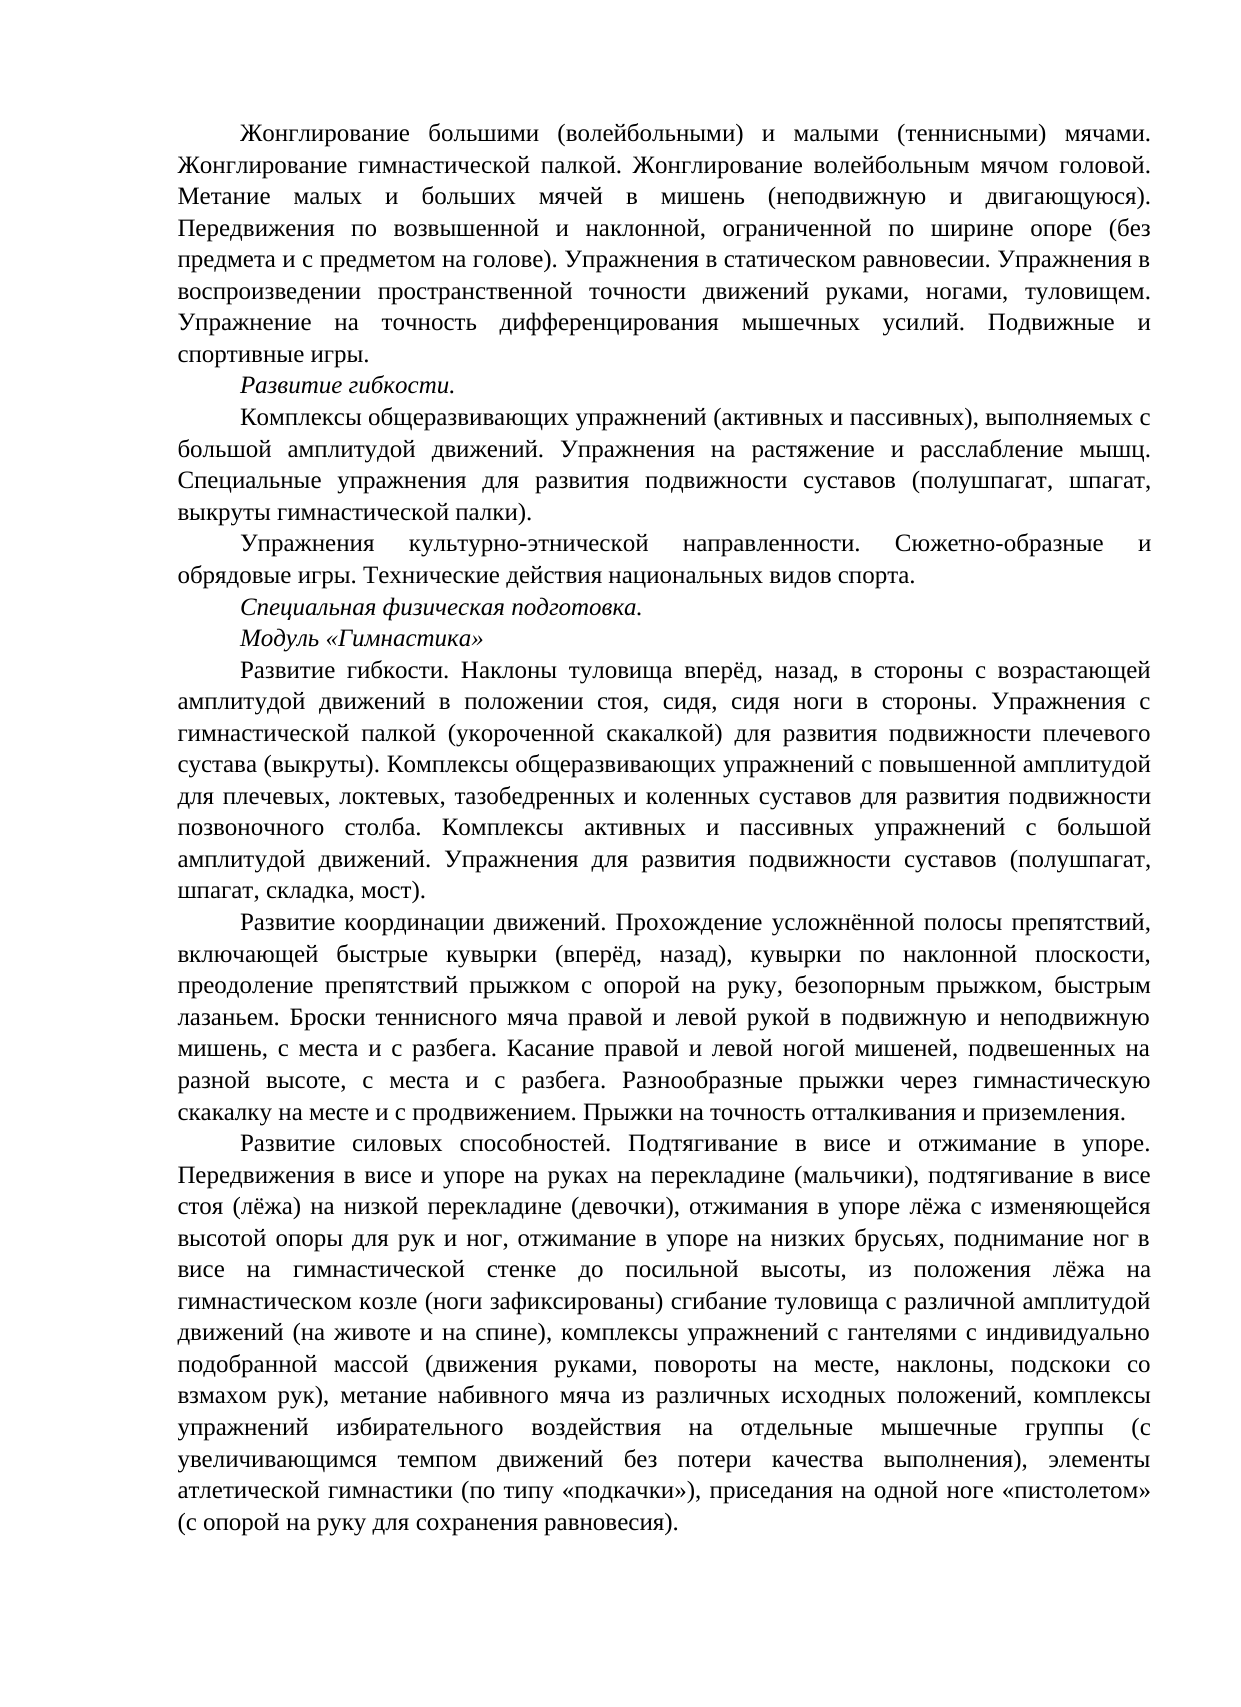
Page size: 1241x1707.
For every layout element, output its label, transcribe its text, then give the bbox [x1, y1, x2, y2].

text Специальная физическая подготовка. [177, 592, 1152, 620]
text Комплексы общеразвивающих упражнений (активных и пассивных), выполняемых с большой амплитудой движений. Упражнения на растяжение и расслабление мышц. Специальные упражнения для развития подвижности суставов (полушпагат, шпагат, выкруты гимнастической палки). [177, 402, 1152, 526]
text Упражнения культурно-этнической направленности. Сюжетно-образные и обрядовые игры. Технические действия национальных видов спорта. [177, 528, 1152, 589]
text Развитие координации движений. Прохождение усложнённой полосы препятствий, включающей быстрые кувырки (вперёд, назад), кувырки по наклонной плоскости, преодоление препятствий прыжком с опорой на руку, безопорным прыжком, быстрым лазаньем. Броски теннисного мяча правой и левой рукой в подвижную и неподвижную мишень, с места и с разбега. Касание правой и левой ногой мишеней, подвешенных на разной высоте, с места и с разбега. Разнообразные прыжки через гимнастическую скакалку на месте и с продвижением. Прыжки на точность отталкивания и приземления. [177, 907, 1152, 1125]
text Развитие гибкости. [177, 371, 1152, 399]
text Развитие силовых способностей. Подтягивание в висе и отжимание в упоре. Передвижения в висе и упоре на руках на перекладине (мальчики), подтягивание в висе стоя (лёжа) на низкой перекладине (девочки), отжимания в упоре лёжа с изменяющейся высотой опоры для рук и ног, отжимание в упоре на низких брусьях, поднимание ног в висе на гимнастической стенке до посильной высоты, из положения лёжа на гимнастическом козле (ноги зафиксированы) сгибание туловища с различной амплитудой движений (на животе и на спине), комплексы упражнений с гантелями с индивидуально подобранной массой (движения руками, повороты на месте, наклоны, подскоки со взмахом рук), метание набивного мяча из различных исходных положений, комплексы упражнений избирательного воздействия на отдельные мышечные группы (с увеличивающимся темпом движений без потери качества выполнения), элементы атлетической гимнастики (по типу «подкачки»), приседания на одной ноге «пистолетом» (с опорой на руку для сохранения равновесия). [177, 1128, 1152, 1536]
text Модуль «Гимнастика» [177, 623, 1152, 652]
text Жонглирование большими (волейбольными) и малыми (теннисными) мячами. Жонглирование гимнастической палкой. Жонглирование волейбольным мячом головой. Метание малых и больших мячей в мишень (неподвижную и двигающуюся). Передвижения по возвышенной и наклонной, ограниченной по ширине опоре (без предмета и с предметом на голове). Упражнения в статическом равновесии. Упражнения в воспроизведении пространственной точности движений руками, ногами, туловищем. Упражнение на точность дифференцирования мышечных усилий. Подвижные и спортивные игры. [177, 118, 1152, 368]
text Развитие гибкости. Наклоны туловища вперёд, назад, в стороны с возрастающей амплитудой движений в положении стоя, сидя, сидя ноги в стороны. Упражнения с гимнастической палкой (укороченной скакалкой) для развития подвижности плечевого сустава (выкруты). Комплексы общеразвивающих упражнений с повышенной амплитудой для плечевых, локтевых, тазобедренных и коленных суставов для развития подвижности позвоночного столба. Комплексы активных и пассивных упражнений с большой амплитудой движений. Упражнения для развития подвижности суставов (полушпагат, шпагат, складка, мост). [177, 655, 1152, 904]
